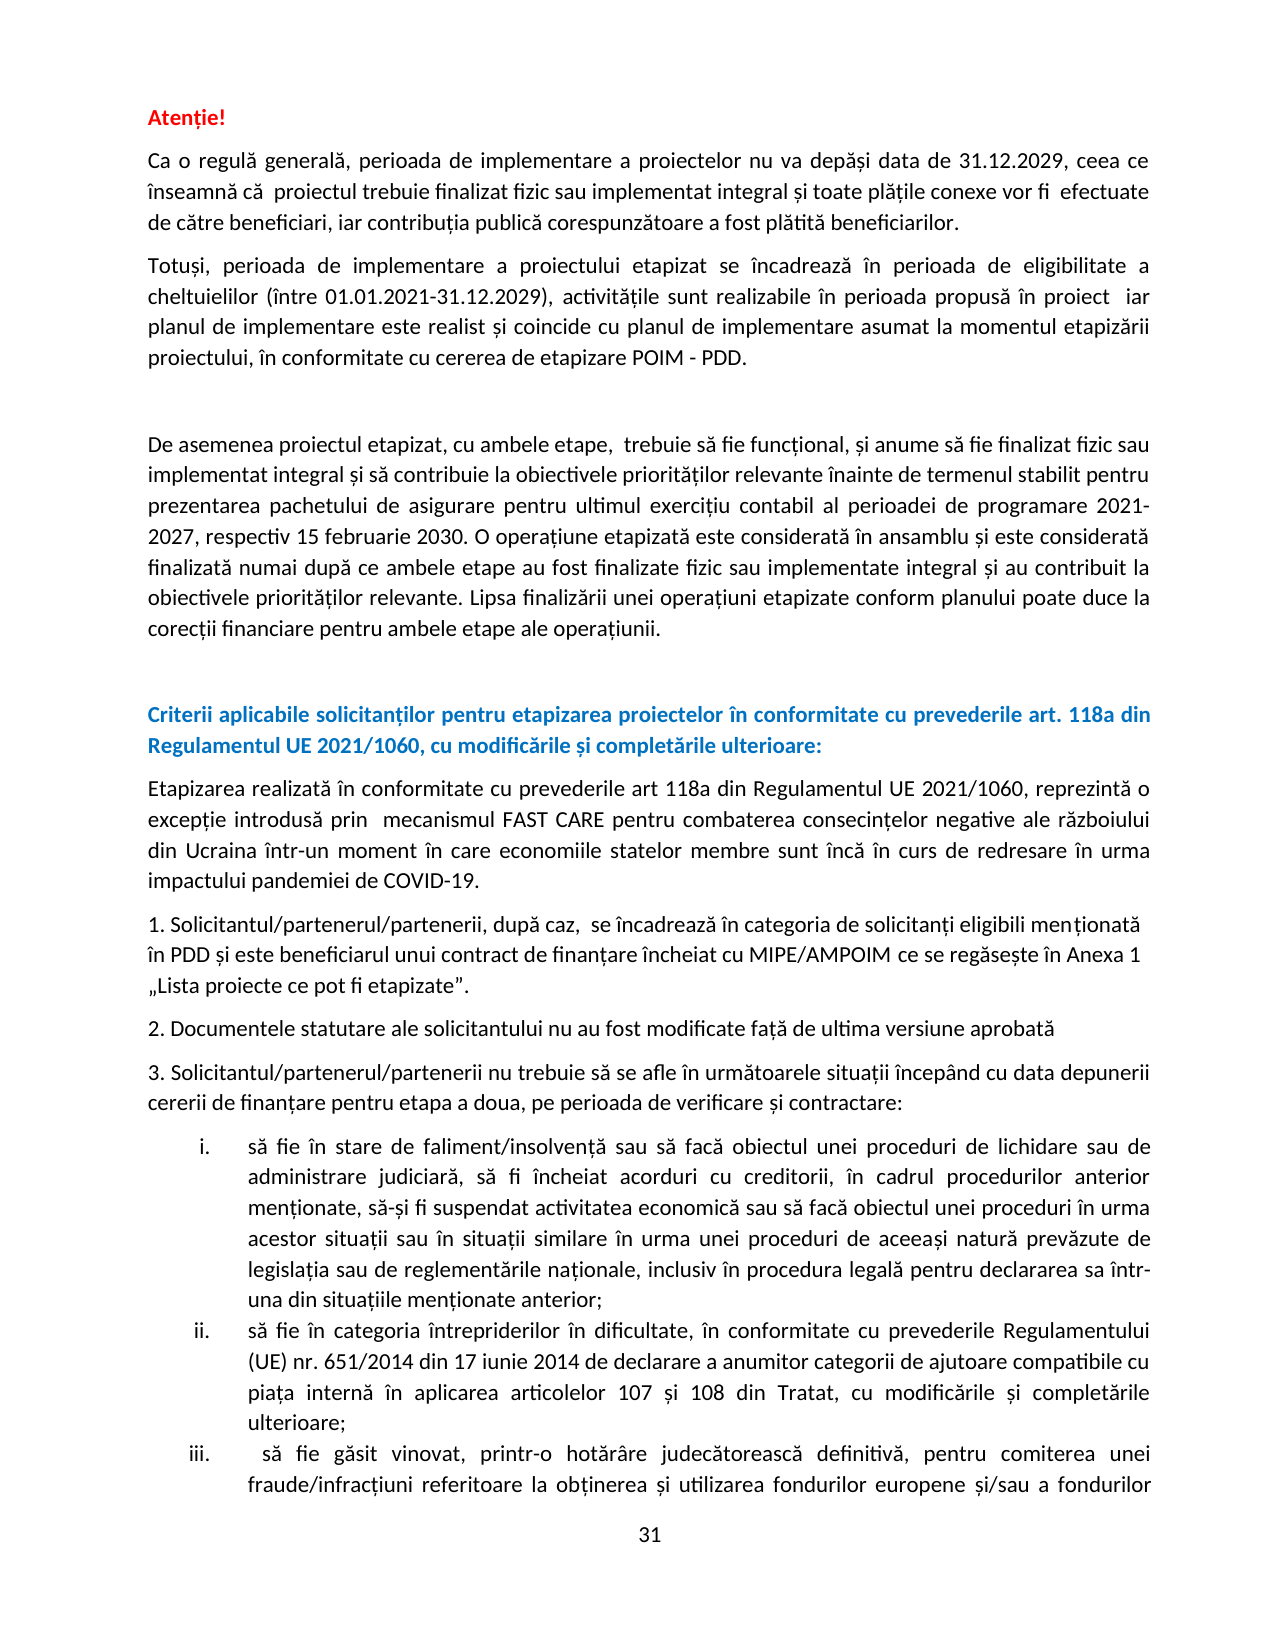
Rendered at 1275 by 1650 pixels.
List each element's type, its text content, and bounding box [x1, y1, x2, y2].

text 1. Solicitantul/partenerul/partenerii, după caz, se încadrează în categoria de solicitanți eligibili menţionată în PDD și este beneficiarul unui contract de finanțare încheiat cu MIPE/AMPOIM ce se regăsește în Anexa 1 „Lista proiecte ce pot fi etapizate”. [148, 910, 1152, 999]
list să fie în categoria întrepriderilor în dificultate, în conformitate cu prevederile Regulamentului (UE) nr. 651/2014 din 17 iunie 2014 de declarare a anumitor categorii de ajutoare compatibile cu piața internă în aplicarea articolelor 107 și 108 din Tratat, cu modificările și completările ulterioare; [210, 1316, 1152, 1436]
text Totuși, perioada de implementare a proiectului etapizat se încadrează în perioada de eligibilitate a cheltuielilor (între 01.01.2021-31.12.2029), activitățile sunt realizabile în perioada propusă în proiect iar planul de implementare este realist și coincide cu planul de implementare asumat la momentul etapizării proiectului, în conformitate cu cererea de etapizare POIM - PDD. [148, 251, 1152, 371]
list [210, 1439, 1152, 1498]
text Etapizarea realizată în conformitate cu prevederile art 118a din Regulamentul UE 2021/1060, reprezintă o excepție introdusă prin mecanismul FAST CARE pentru combaterea consecințelor negative ale războiului din Ucraina într-un moment în care economiile statelor membre sunt încă în curs de redresare în urma impactului pandemiei de COVID-19. [148, 774, 1152, 895]
text De asemenea proiectul etapizat, cu ambele etape, trebuie să fie funcțional, și anume să fie finalizat fizic sau implementat integral și să contribuie la obiectivele priorităților relevante înainte de termenul stabilit pentru prezentarea pachetului de asigurare pentru ultimul exercițiu contabil al perioadei de programare 2021-2027, respectiv 15 februarie 2030. O operațiune etapizată este considerată în ansamblu și este considerată finalizată numai după ce ambele etape au fost finalizate fizic sau implementate integral și au contribuit la obiectivele priorităților relevante. Lipsa finalizării unei operațiuni etapizate conform planului poate duce la corecții financiare pentru ambele etape ale operațiunii. [148, 430, 1152, 642]
text 2. Documentele statutare ale solicitantului nu au fost modificate față de ultima versiune aprobată [148, 1014, 1152, 1043]
text Criterii aplicabile solicitanților pentru etapizarea proiectelor în conformitate cu prevederile art. 118a din Regulamentul UE 2021/1060, cu modificările și completările ulterioare: [148, 701, 1152, 759]
text Atenție! [148, 103, 1152, 131]
text Ca o regulă generală, perioada de implementare a proiectelor nu va depăși data de 31.12.2029, ceea ce înseamnă că proiectul trebuie finalizat fizic sau implementat integral și toate plățile conexe vor fi efectuate de către beneficiari, iar contribuția publică corespunzătoare a fost plătită beneficiarilor. [148, 146, 1152, 236]
text 3. Solicitantul/partenerul/partenerii nu trebuie să se afle în următoarele situații începând cu data depunerii cererii de finanţare pentru etapa a doua, pe perioada de verificare şi contractare: [148, 1058, 1152, 1117]
list să fie în stare de faliment/insolvenţă sau să facă obiectul unei proceduri de lichidare sau de administrare judiciară, să fi încheiat acorduri cu creditorii, în cadrul procedurilor anterior menționate, să-și fi suspendat activitatea economică sau să facă obiectul unei proceduri în urma acestor situaţii sau în situaţii similare în urma unei proceduri de aceeaşi natură prevăzute de legislaţia sau de reglementările naţionale, inclusiv în procedura legală pentru declararea sa într-una din situațiile menționate anterior; [210, 1132, 1152, 1313]
